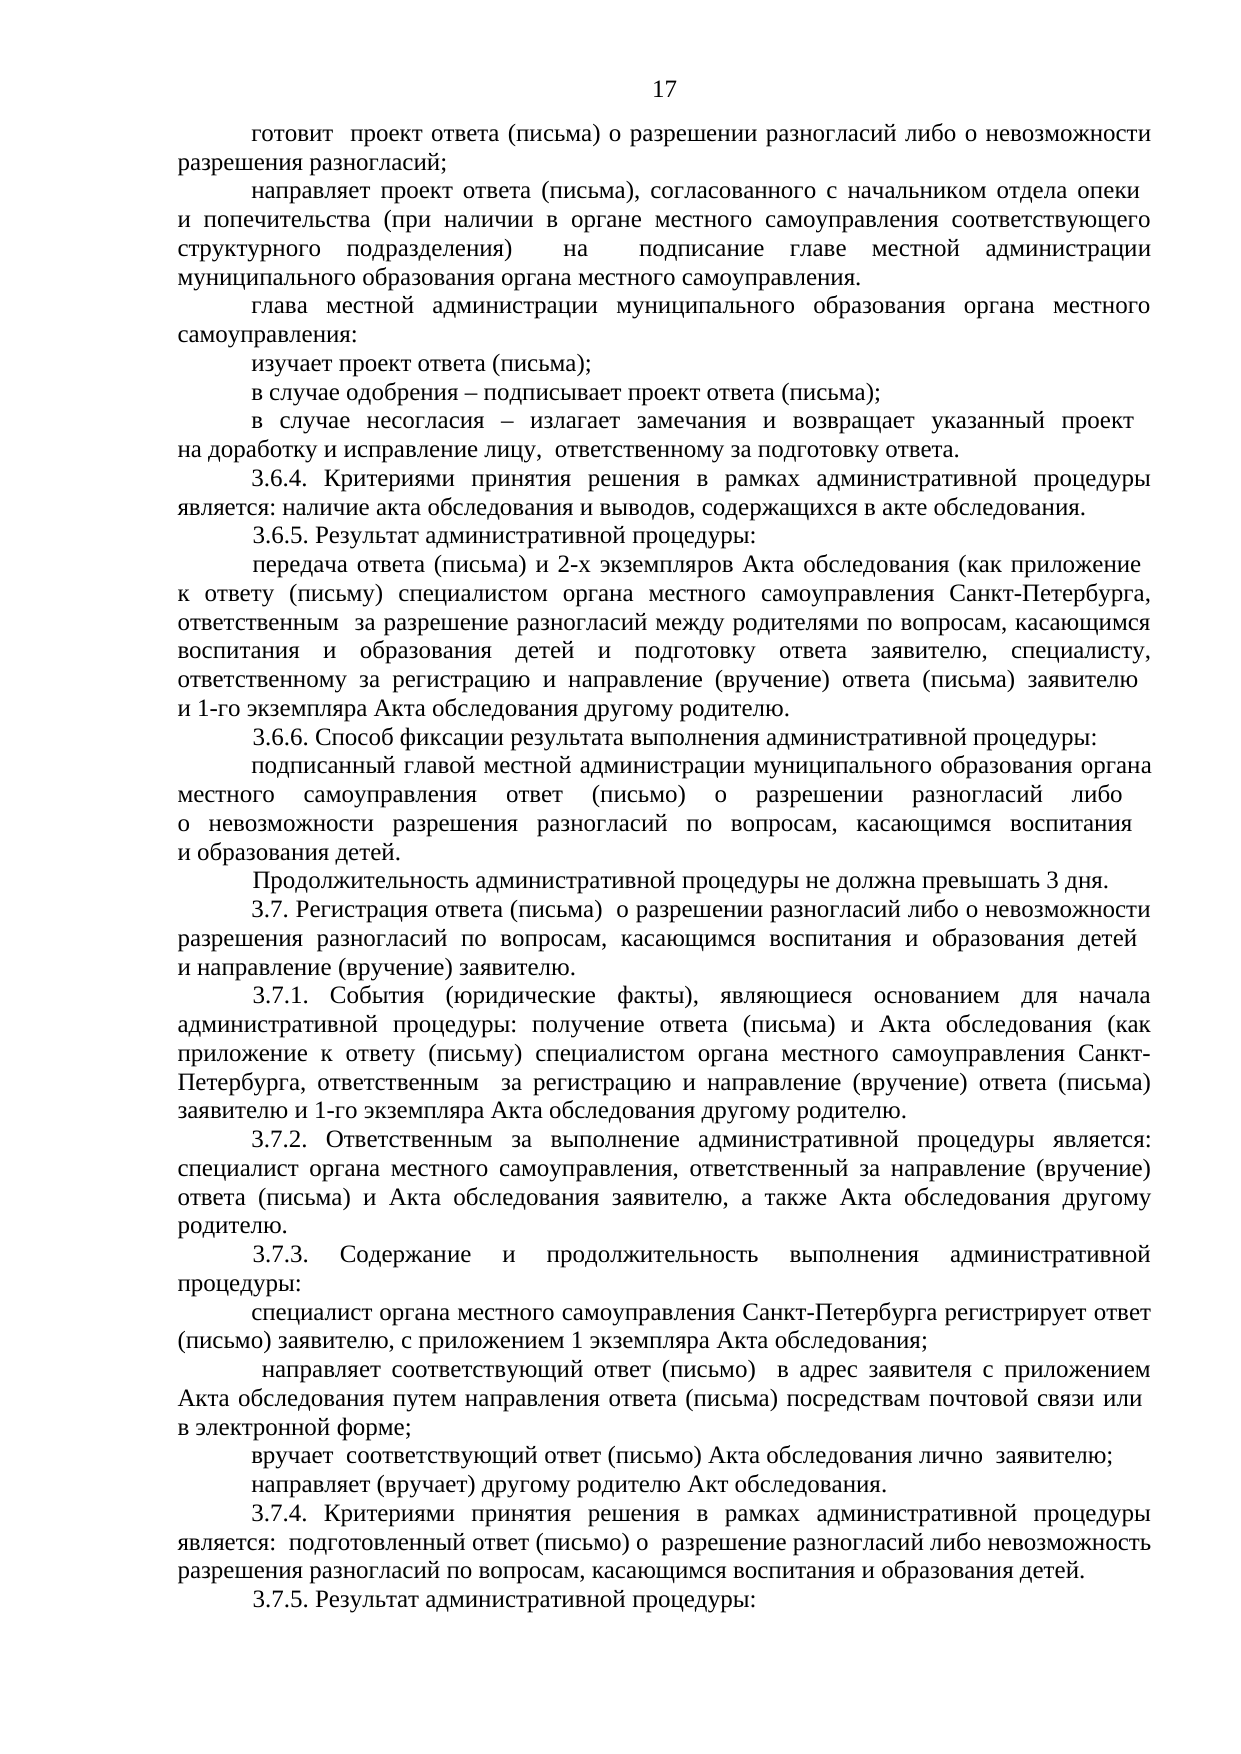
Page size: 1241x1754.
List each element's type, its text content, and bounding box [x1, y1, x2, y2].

text 3.7.3. Содержание и продолжительность выполнения административной процедуры: [177, 1239, 1152, 1297]
text 3.6.5. Результат административной процедуры: [177, 521, 1152, 549]
text 3.7.1. События (юридические факты), являющиеся основанием для начала административной процедуры: получение ответа (письма) и Акта обследования (как приложение к ответу (письму) специалистом органа местного самоуправления Санкт-Петербурга, ответственным за регистрацию и направление (вручение) ответа (письма) заявителю и 1-го экземпляра Акта обследования другому родителю. [177, 981, 1152, 1124]
text направляет (вручает) другому родителю Акт обследования. [177, 1469, 1152, 1498]
text готовит проект ответа (письма) о разрешении разногласий либо о невозможности разрешения разногласий; [177, 118, 1152, 176]
text направляет соответствующий ответ (письмо) в адрес заявителя с приложением Акта обследования путем направления ответа (письма) посредствам почтовой связи или в электронной форме; [177, 1354, 1152, 1441]
text Продолжительность административной процедуры не должна превышать 3 дня. [177, 866, 1152, 894]
text направляет проект ответа (письма), согласованного с начальником отдела опеки и попечительства (при наличии в органе местного самоуправления соответствующего структурного подразделения) на подписание главе местной администрации муниципального образования органа местного самоуправления. [177, 176, 1152, 291]
text 3.6.6. Способ фиксации результата выполнения административной процедуры: [177, 722, 1152, 751]
text подписанный главой местной администрации муниципального образования органа местного самоуправления ответ (письмо) о разрешении разногласий либо о невозможности разрешения разногласий по вопросам, касающимся воспитания и образования детей. [177, 751, 1152, 866]
text в случае несогласия – излагает замечания и возвращает указанный проект на доработку и исправление лицу, ответственному за подготовку ответа. [177, 406, 1152, 463]
text изучает проект ответа (письма); [177, 348, 1152, 377]
text вручает соответствующий ответ (письмо) Акта обследования лично заявителю; [177, 1441, 1152, 1469]
text 3.7.4. Критериями принятия решения в рамках административной процедуры является: подготовленный ответ (письмо) о разрешение разногласий либо невозможность разрешения разногласий по вопросам, касающимся воспитания и образования детей. [177, 1498, 1152, 1584]
text 3.7. Регистрация ответа (письма) о разрешении разногласий либо о невозможности разрешения разногласий по вопросам, касающимся воспитания и образования детей и направление (вручение) заявителю. [177, 894, 1152, 981]
text 3.6.4. Критериями принятия решения в рамках административной процедуры является: наличие акта обследования и выводов, содержащихся в акте обследования. [177, 463, 1152, 521]
text глава местной администрации муниципального образования органа местного самоуправления: [177, 291, 1152, 348]
text 3.7.5. Результат административной процедуры: [177, 1584, 1152, 1613]
text специалист органа местного самоуправления Санкт-Петербурга регистрирует ответ (письмо) заявителю, с приложением 1 экземпляра Акта обследования; [177, 1297, 1152, 1354]
text в случае одобрения – подписывает проект ответа (письма); [177, 377, 1152, 406]
text 3.7.2. Ответственным за выполнение административной процедуры является: специалист органа местного самоуправления, ответственный за направление (вручение) ответа (письма) и Акта обследования заявителю, а также Акта обследования другому родителю. [177, 1124, 1152, 1239]
text передача ответа (письма) и 2-х экземпляров Акта обследования (как приложение к ответу (письму) специалистом органа местного самоуправления Санкт-Петербурга, ответственным за разрешение разногласий между родителями по вопросам, касающимся воспитания и образования детей и подготовку ответа заявителю, специалисту, ответственному за регистрацию и направление (вручение) ответа (письма) заявителю и 1-го экземпляра Акта обследования другому родителю. [177, 549, 1152, 722]
